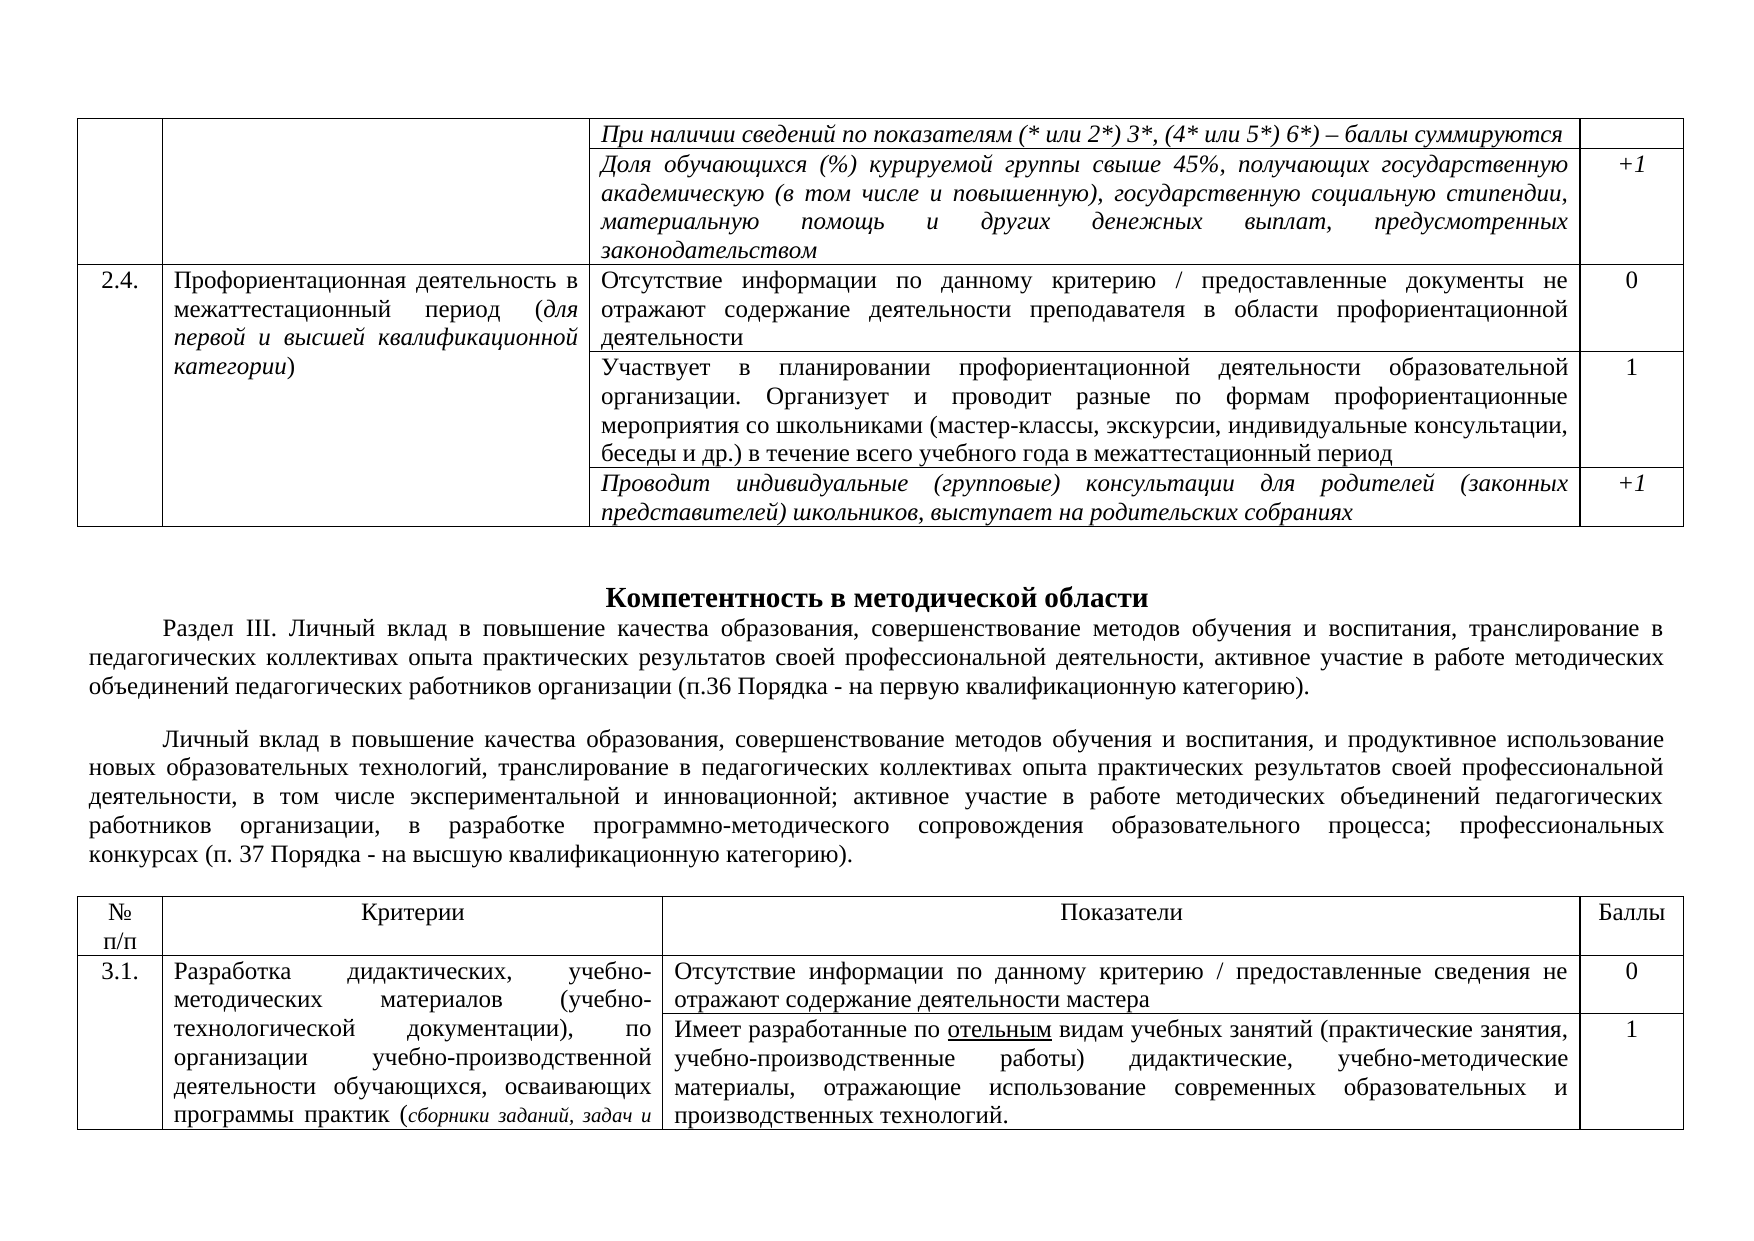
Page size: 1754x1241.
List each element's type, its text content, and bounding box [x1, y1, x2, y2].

table_cell [1581, 119, 1683, 148]
table_cell Проводит индивидуальные (групповые) консультации для родителей (законных представителей) школьников, выступает на родительских собраниях [590, 468, 1579, 526]
table_cell +1 [1581, 468, 1683, 526]
table_cell Участвует в планировании профориентационной деятельности образовательной организации. Организует и проводит разные по формам профориентационные мероприятия со школьниками (мастер-классы, экскурсии, индивидуальные консультации, беседы и др.) в течение всего учебного года в межаттестационный период [590, 352, 1579, 467]
table_cell Профориентационная деятельность в межаттестационный период (для первой и высшей квалификационной категории) [163, 265, 589, 526]
table_cell Разработка дидактических, учебно-методических материалов (учебно-технологической документации), по организации учебно-производственной деятельности обучающихся, осваивающих программы практик (сборники заданий, задач и упражнений для самостоятельной работы обучающихся, методические указания/рекомендации по подготовке и выполнению лабораторных работ, инструкционные, технологические и инструкционно-технологические карты занятий, маршрутные карты, наглядные пособия, раздаточный материал, перечень учебно-производственных работ, перечень выпускных практических квалификационных работ и т.д.) и отражающих современные образовательные ипроизводственныетехнологии (дистанционные образовательные технологии, электронное обучение, технологии, ориентированные на действия, создание проблемных ситуаций, организация интерактивного обучения, новых форм реализации образовательных программ, в т.ч. дуального обучения и др. – указать какие) в межаттестационный период. Разработка части учебно-методического комплекса по профессиональному модулю (практика) (для высшей квалификационной категории) [163, 956, 662, 1129]
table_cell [663, 1014, 1579, 1129]
table_cell Доля обучающихся (%) курируемой группы свыше 45%, получающих государственную академическую (в том числе и повышенную), государственную социальную стипендии, материальную помощь и других денежных выплат, предусмотренных законодательством [590, 149, 1579, 264]
table_header № п/п [78, 897, 162, 955]
table_cell 0 [1581, 956, 1683, 1013]
table_header Показатели [663, 897, 1579, 955]
text Личный вклад в повышение качества образования, совершенствование методов обучения и воспитания, и продуктивное использование новых образовательных технологий, транслирование в педагогических коллективах опыта практических результатов своей профессиональной деятельности, в том числе экспериментальной и инновационной; активное участие в работе методических объединений педагогических работников организации, в разработке программно-методического сопровождения образовательного процесса; профессиональных конкурсах (п. 37 Порядка - на высшую квалификационную категорию). [89, 724, 1665, 867]
table_cell 0 [1581, 265, 1683, 351]
table_cell При наличии сведений по показателям (* или 2*) 3*, (4* или 5*) 6*) – баллы суммируются [590, 119, 1579, 148]
table_header Критерии [163, 897, 662, 955]
table_cell 1 [1581, 1014, 1683, 1129]
table_header Баллы [1581, 897, 1683, 955]
table_cell +1 [1581, 149, 1683, 264]
table_cell 2.4. [78, 265, 162, 526]
table_cell 1 [1581, 352, 1683, 467]
text Компетентность в методической области [89, 580, 1665, 613]
table_cell Отсутствие информации по данному критерию / предоставленные сведения не отражают содержание деятельности мастера [663, 956, 1579, 1013]
table_cell 3.1. [78, 956, 162, 1129]
text Раздел III. Личный вклад в повышение качества образования, совершенствование методов обучения и воспитания, транслирование в педагогических коллективах опыта практических результатов своей профессиональной деятельности, активное участие в работе методических объединений педагогических работников организации (п.36 Порядка - на первую квалификационную категорию). [89, 613, 1665, 700]
table_cell Отсутствие информации по данному критерию / предоставленные документы не отражают содержание деятельности преподавателя в области профориентационной деятельности [590, 265, 1579, 351]
